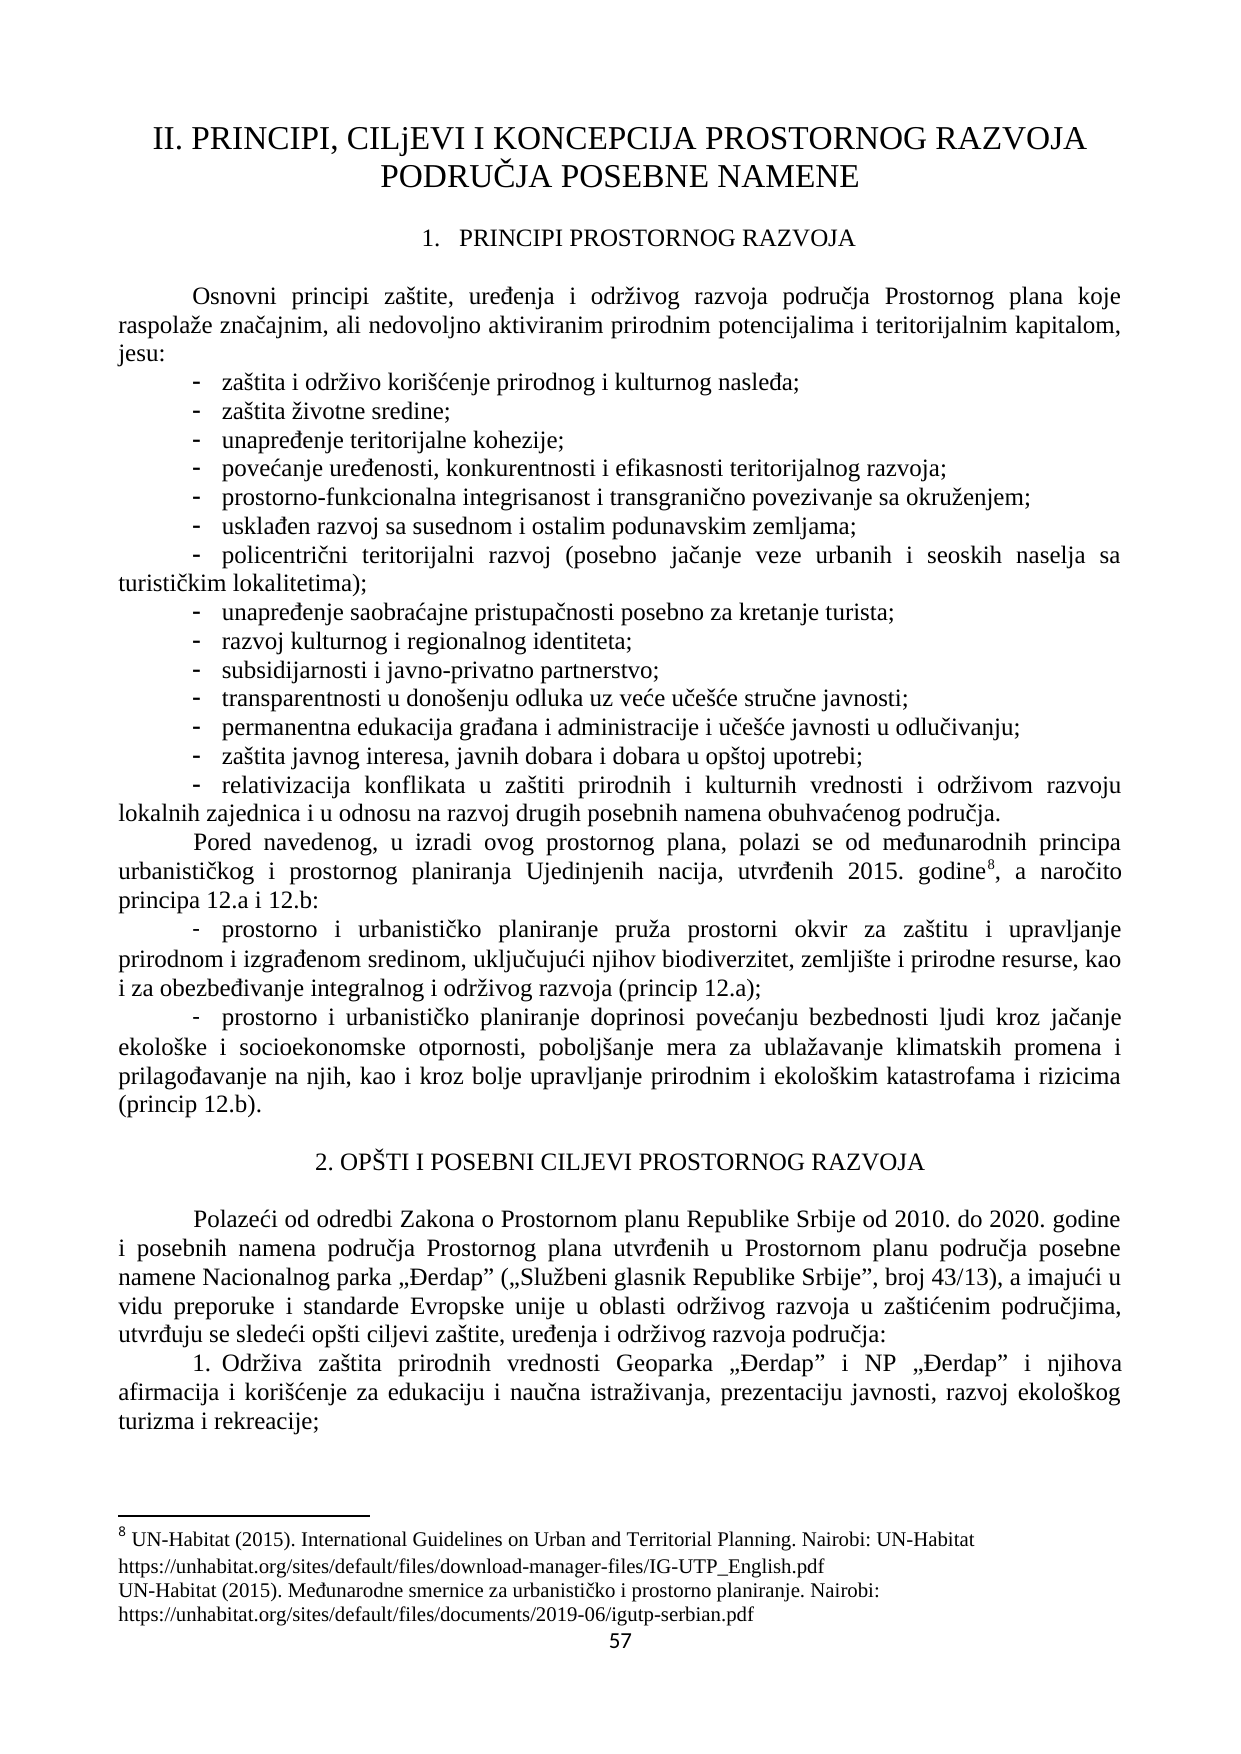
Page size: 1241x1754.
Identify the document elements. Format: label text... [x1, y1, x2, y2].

subtitle 2. OPŠTI I posebni CILjEVI PROSTORNOG RAZVOJA [118, 1147, 1122, 1176]
list razvoj kulturnog i regionalnog identiteta; [118, 626, 1122, 655]
list Održiva zaštita prirodnih vrednosti Geoparka „Đerdap” i NP „Đerdap” i njihova afirmacija i korišćenje za edukaciju i naučna istraživanja, prezentaciju javnosti, razvoj ekološkog turizma i rekreacije; [118, 1348, 1122, 1434]
subtitle PRINCIPI PROSTORNOG RAZVOJA [156, 223, 1122, 252]
text Pored navedenog, u izradi ovog prostornog plana, polazi se od međunarodnih principa urbanističkog i prostornog planiranja Ujedinjenih nacija, utvrđenih 2015. godine, a naročito principa 12.a i 12.b: [118, 827, 1122, 913]
list prostorno i urbanističko planiranje doprinosi povećanju bezbednosti ljudi kroz jačanje ekološke i socioekonomske otpornosti, poboljšanje mera za ublažavanje klimatskih promena i prilagođavanje na njih, kao i kroz bolje upravljanje prirodnim i ekološkim katastrofama i rizicima (princip 12.b). [118, 1002, 1122, 1118]
list unapređenje teritorijalne kohezije; [118, 425, 1122, 453]
list povećanje uređenosti, konkurentnosti i efikasnosti teritorijalnog razvoja; [118, 453, 1122, 482]
list policentrični teritorijalni razvoj (posebno jačanje veze urbanih i seoskih naselja sa turističkim lokalitetima); [118, 540, 1122, 597]
text Osnovni principi zaštite, uređenja i održivog razvoja područja Prostornog plana koje raspolaže značajnim, ali nedovoljno aktiviranim prirodnim potencijalima i teritorijalnim kapitalom, jesu: [118, 281, 1122, 367]
list zaštita životne sredine; [118, 396, 1122, 425]
list usklađen razvoj sa susednom i ostalim podunavskim zemljama; [118, 511, 1122, 540]
list unapređenje saobraćajne pristupačnosti posebno za kretanje turista; [118, 597, 1122, 626]
list transparentnosti u donošenju odluka uz veće učešće stručne javnosti; [118, 683, 1122, 712]
list zaštita i održivo korišćenje prirodnog i kulturnog nasleđa; [118, 367, 1122, 396]
list prostorno i urbanističko planiranje pruža prostorni okvir za zaštitu i upravljanje prirodnom i izgrađenom sredinom, uključujući njihov biodiverzitet, zemljište i prirodne resurse, kao i za obezbeđivanje integralnog i održivog razvoja (princip 12.a); [118, 913, 1122, 1002]
text Polazeći od odredbi Zakona o Prostornom planu Republike Srbije od 2010. do 2020. godine i posebnih namena područja Prostornog plana utvrđenih u Prostornom planu područja posebne namene Nacionalnog parka „Đerdap” („Službeni glasnik Republike Srbije”, broj 43/13), a imajući u vidu preporuke i standarde Evropske unije u oblasti održivog razvoja u zaštićenim područjima, utvrđuju se sledeći opšti ciljevi zaštite, uređenja i održivog razvoja područja: [118, 1204, 1122, 1348]
list permanentna edukacija građana i administracije i učešće javnosti u odlučivanju; [118, 712, 1122, 741]
subtitle II. PRINCIPI, CILjEVI I KONCEPCIJA PROSTORNOG RAZVOJA PODRUČJA POSEBNE NAMENE [118, 118, 1122, 195]
list prostorno-funkcionalna integrisanost i transgranično povezivanje sa okruženjem; [118, 482, 1122, 511]
list subsidijarnosti i javno-privatno partnerstvo; [118, 655, 1122, 683]
list relativizacija konflikata u zaštiti prirodnih i kulturnih vrednosti i održivom razvoju lokalnih zajednica i u odnosu na razvoj drugih posebnih namena obuhvaćenog područja. [118, 770, 1122, 827]
list zaštita javnog interesa, javnih dobara i dobara u opštoj upotrebi; [118, 741, 1122, 770]
